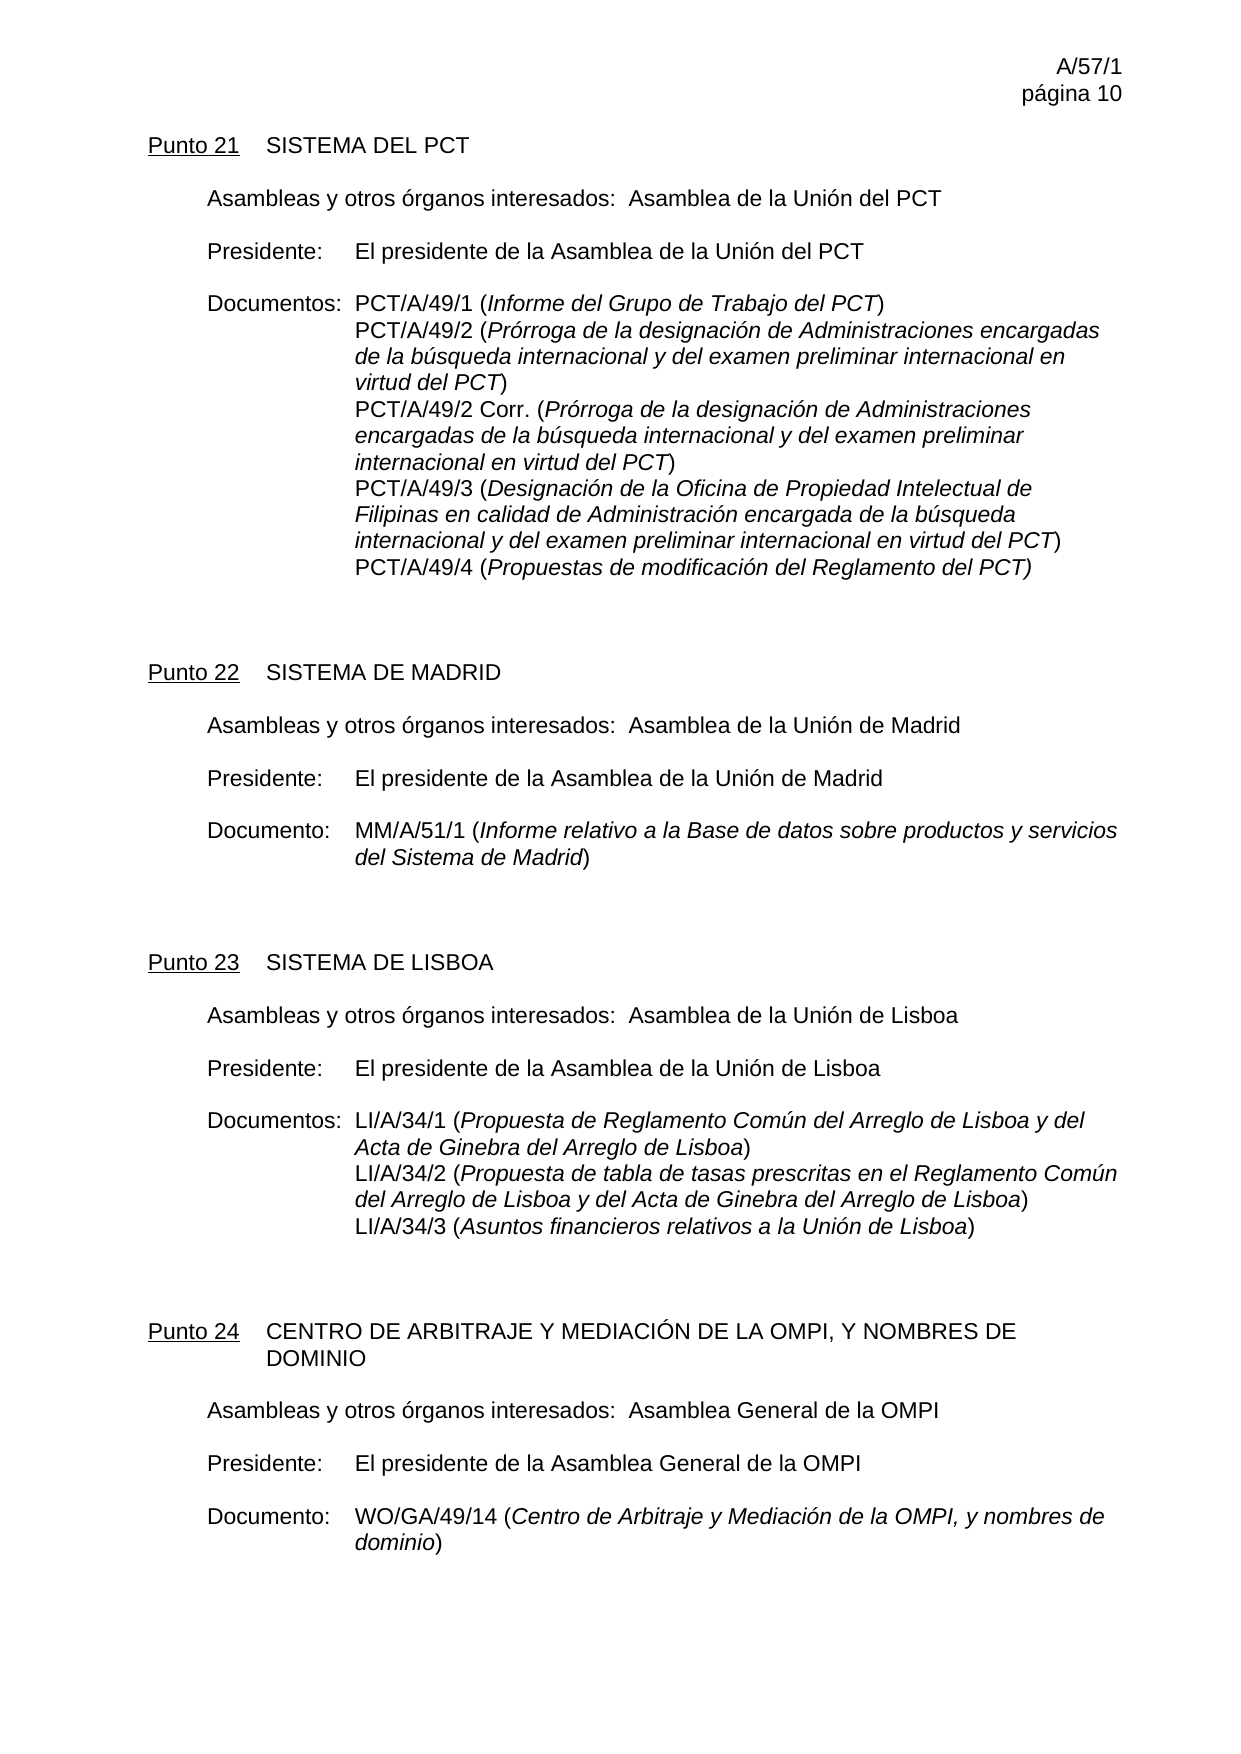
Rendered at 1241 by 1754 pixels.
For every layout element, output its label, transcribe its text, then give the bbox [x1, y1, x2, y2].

text Punto 21 SISTEMA DEL PCT [148, 132, 1122, 158]
text PCT/A/49/2 Corr. (Prórroga de la designación de Administraciones encargadas de la búsqueda internacional y del examen preliminar internacional en virtud del PCT) [354, 396, 1122, 475]
text Documento: MM/A/51/1 (Informe relativo a la Base de datos sobre productos y servicios del Sistema de Madrid) [207, 817, 1122, 870]
text Documentos: PCT/A/49/1 (Informe del Grupo de Trabajo del PCT) [207, 290, 1122, 317]
text Punto 24 CENTRO DE ARBITRAJE Y MEDIACIÓN DE LA OMPI, Y NOMBRES DE DOMINIO [148, 1318, 1122, 1371]
text Presidente: El presidente de la Asamblea de la Unión de Lisboa [207, 1054, 1122, 1081]
text PCT/A/49/3 (Designación de la Oficina de Propiedad Intelectual de Filipinas en calidad de Administración encargada de la búsqueda internacional y del examen preliminar internacional en virtud del PCT) [354, 475, 1122, 554]
text Presidente: El presidente de la Asamblea de la Unión del PCT [207, 238, 1122, 264]
text Punto 23 SISTEMA DE LISBOA [148, 949, 1122, 976]
text PCT/A/49/4 (Propuestas de modificación del Reglamento del PCT) [354, 554, 1122, 580]
text Documentos: LI/A/34/1 (Propuesta de Reglamento Común del Arreglo de Lisboa y del Acta de Ginebra del Arreglo de Lisboa) [207, 1107, 1122, 1160]
text LI/A/34/2 (Propuesta de tabla de tasas prescritas en el Reglamento Común del Arreglo de Lisboa y del Acta de Ginebra del Arreglo de Lisboa) [354, 1160, 1122, 1213]
text Punto 22 SISTEMA DE MADRID [148, 659, 1122, 686]
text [207, 1450, 1122, 1476]
text Documento: WO/GA/49/14 (Centro de Arbitraje y Mediación de la OMPI, y nombres de dominio) [207, 1503, 1122, 1555]
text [207, 1397, 1122, 1423]
text LI/A/34/3 (Asuntos financieros relativos a la Unión de Lisboa) [354, 1213, 1122, 1239]
text Asambleas y otros órganos interesados: Asamblea de la Unión del PCT [207, 185, 1122, 211]
text Asambleas y otros órganos interesados: Asamblea de la Unión de Lisboa [207, 1002, 1122, 1028]
text PCT/A/49/2 (Prórroga de la designación de Administraciones encargadas de la búsqueda internacional y del examen preliminar internacional en virtud del PCT) [354, 317, 1122, 396]
text Presidente: El presidente de la Asamblea de la Unión de Madrid [207, 765, 1122, 791]
text Asambleas y otros órganos interesados: Asamblea de la Unión de Madrid [207, 712, 1122, 738]
